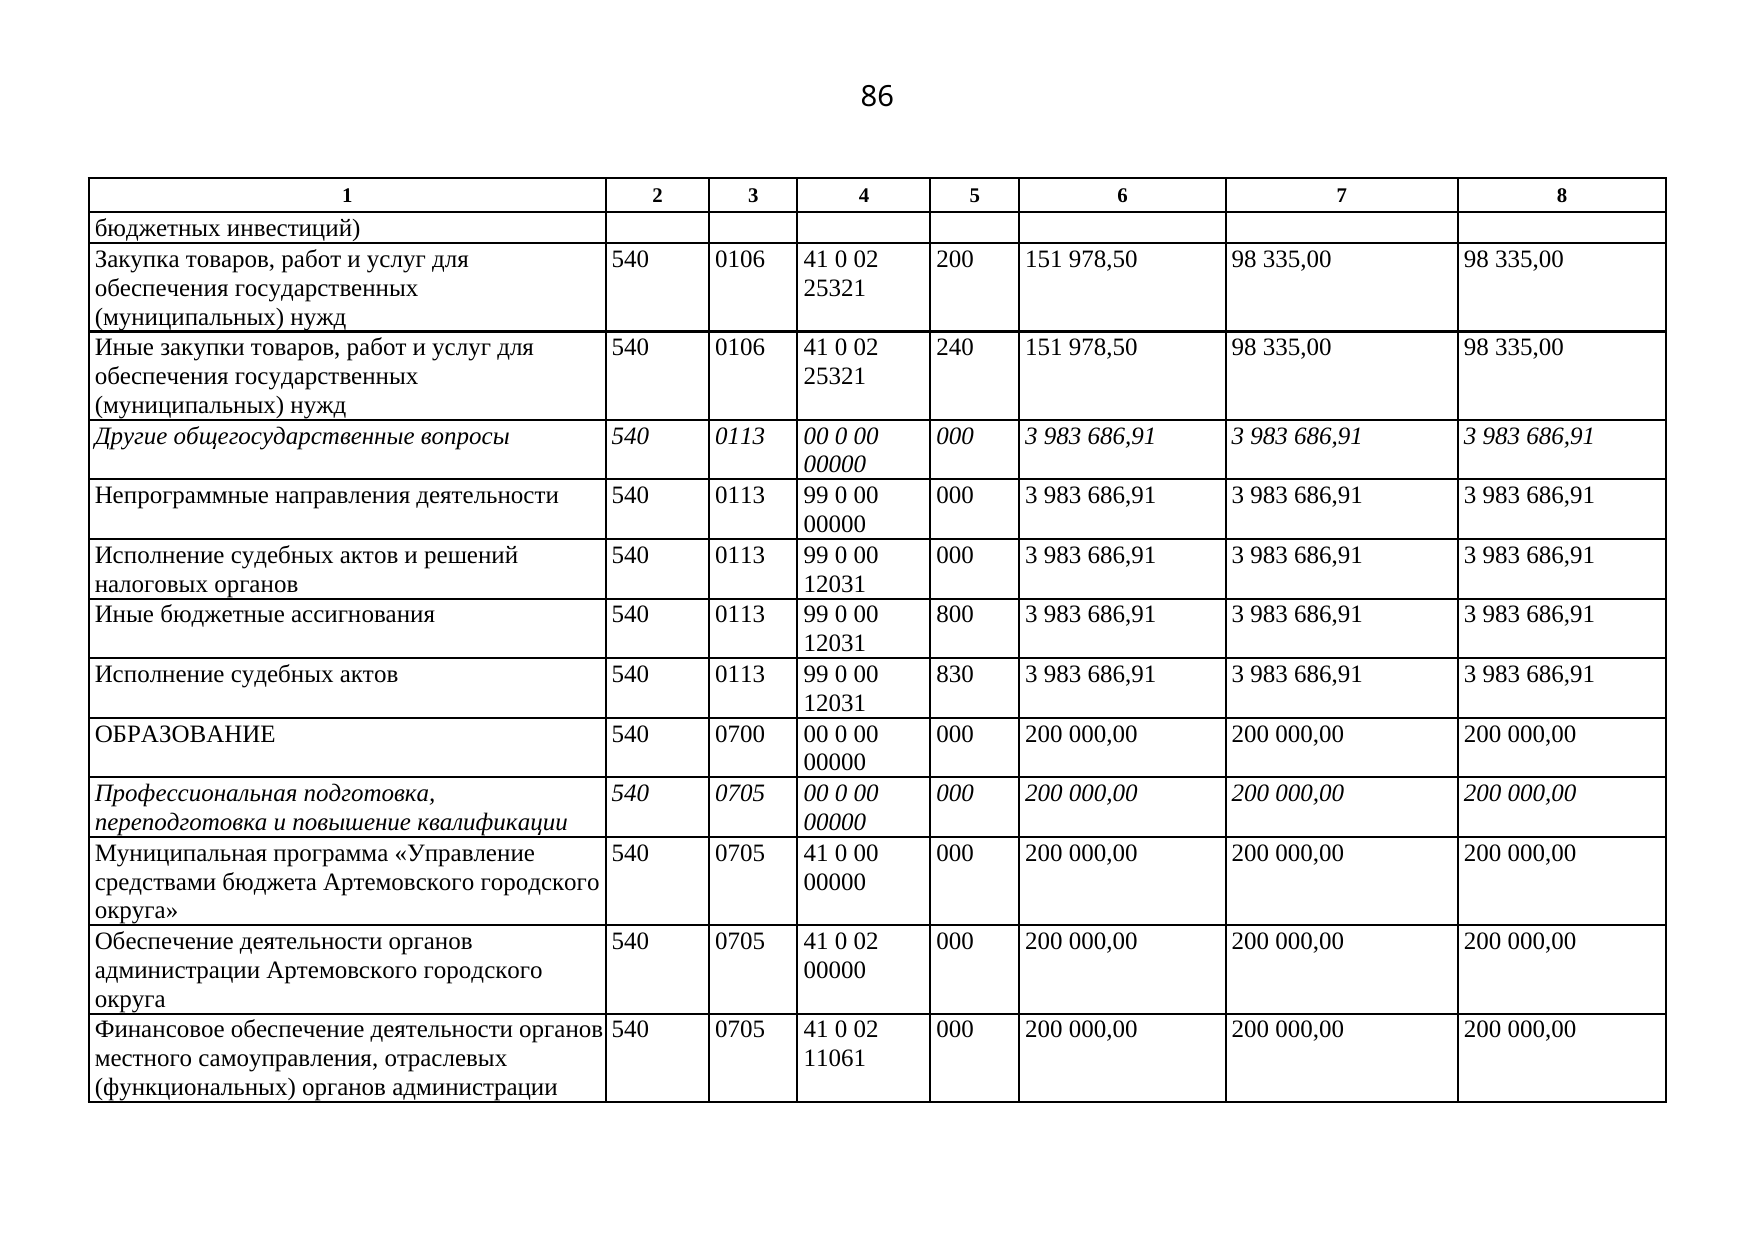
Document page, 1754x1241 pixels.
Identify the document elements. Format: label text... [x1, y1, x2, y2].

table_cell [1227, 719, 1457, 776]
table_header 6 [1020, 179, 1225, 211]
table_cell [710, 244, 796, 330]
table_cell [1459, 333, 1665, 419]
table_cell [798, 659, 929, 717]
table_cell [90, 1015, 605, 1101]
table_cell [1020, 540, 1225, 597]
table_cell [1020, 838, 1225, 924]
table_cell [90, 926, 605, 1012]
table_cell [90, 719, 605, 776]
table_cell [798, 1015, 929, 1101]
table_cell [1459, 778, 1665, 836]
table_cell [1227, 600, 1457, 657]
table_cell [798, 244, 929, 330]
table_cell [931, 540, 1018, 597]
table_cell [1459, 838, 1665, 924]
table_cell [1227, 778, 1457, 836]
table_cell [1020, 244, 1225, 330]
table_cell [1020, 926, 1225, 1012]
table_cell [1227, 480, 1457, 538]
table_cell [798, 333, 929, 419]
table_header 4 [798, 179, 929, 211]
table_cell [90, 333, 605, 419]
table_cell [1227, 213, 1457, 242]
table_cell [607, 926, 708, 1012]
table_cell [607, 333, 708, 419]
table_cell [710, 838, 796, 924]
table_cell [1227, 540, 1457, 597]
table_header 2 [607, 179, 708, 211]
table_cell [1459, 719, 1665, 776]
table_header 3 [710, 179, 796, 211]
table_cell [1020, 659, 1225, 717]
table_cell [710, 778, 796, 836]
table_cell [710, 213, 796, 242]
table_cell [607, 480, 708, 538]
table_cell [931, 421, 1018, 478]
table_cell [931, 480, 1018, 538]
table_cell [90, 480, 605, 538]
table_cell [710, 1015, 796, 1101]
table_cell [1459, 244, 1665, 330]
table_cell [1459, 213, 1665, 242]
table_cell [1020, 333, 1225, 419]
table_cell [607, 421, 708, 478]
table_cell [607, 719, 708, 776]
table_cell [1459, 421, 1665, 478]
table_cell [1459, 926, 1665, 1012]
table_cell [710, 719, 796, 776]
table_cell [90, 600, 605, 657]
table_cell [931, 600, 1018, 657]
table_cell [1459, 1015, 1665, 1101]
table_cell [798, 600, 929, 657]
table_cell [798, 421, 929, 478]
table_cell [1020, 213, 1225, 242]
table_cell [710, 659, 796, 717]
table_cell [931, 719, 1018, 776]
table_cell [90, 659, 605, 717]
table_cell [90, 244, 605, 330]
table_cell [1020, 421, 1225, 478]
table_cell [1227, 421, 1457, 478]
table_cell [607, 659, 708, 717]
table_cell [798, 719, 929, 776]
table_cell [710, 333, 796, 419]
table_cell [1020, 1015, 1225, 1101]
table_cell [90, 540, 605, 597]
table_header 5 [931, 179, 1018, 211]
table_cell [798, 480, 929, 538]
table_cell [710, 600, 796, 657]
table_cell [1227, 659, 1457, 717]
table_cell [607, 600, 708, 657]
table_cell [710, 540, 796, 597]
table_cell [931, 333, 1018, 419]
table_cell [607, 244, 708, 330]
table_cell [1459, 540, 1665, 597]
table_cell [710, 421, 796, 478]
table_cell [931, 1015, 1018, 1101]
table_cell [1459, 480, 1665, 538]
table_header 1 [90, 179, 605, 211]
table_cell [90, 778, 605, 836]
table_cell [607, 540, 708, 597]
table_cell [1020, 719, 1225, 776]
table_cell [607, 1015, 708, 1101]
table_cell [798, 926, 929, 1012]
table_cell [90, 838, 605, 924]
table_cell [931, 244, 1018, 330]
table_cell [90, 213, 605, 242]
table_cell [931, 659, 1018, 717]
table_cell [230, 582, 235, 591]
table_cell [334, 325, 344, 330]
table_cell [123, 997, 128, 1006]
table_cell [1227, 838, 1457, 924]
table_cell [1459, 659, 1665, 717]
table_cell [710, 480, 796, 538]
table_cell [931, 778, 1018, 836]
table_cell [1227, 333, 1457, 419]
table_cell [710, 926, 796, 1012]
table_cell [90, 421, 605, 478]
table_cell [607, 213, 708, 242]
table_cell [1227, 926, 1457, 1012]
table_header 7 [1227, 179, 1457, 211]
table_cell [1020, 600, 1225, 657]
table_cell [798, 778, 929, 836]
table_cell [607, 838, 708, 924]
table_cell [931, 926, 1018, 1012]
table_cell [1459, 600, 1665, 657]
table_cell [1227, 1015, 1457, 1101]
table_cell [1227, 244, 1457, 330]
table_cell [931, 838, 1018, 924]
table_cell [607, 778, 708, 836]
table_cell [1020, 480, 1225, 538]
table_header 8 [1459, 179, 1665, 211]
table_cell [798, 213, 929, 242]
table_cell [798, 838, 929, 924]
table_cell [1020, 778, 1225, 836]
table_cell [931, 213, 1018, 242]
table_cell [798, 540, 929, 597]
